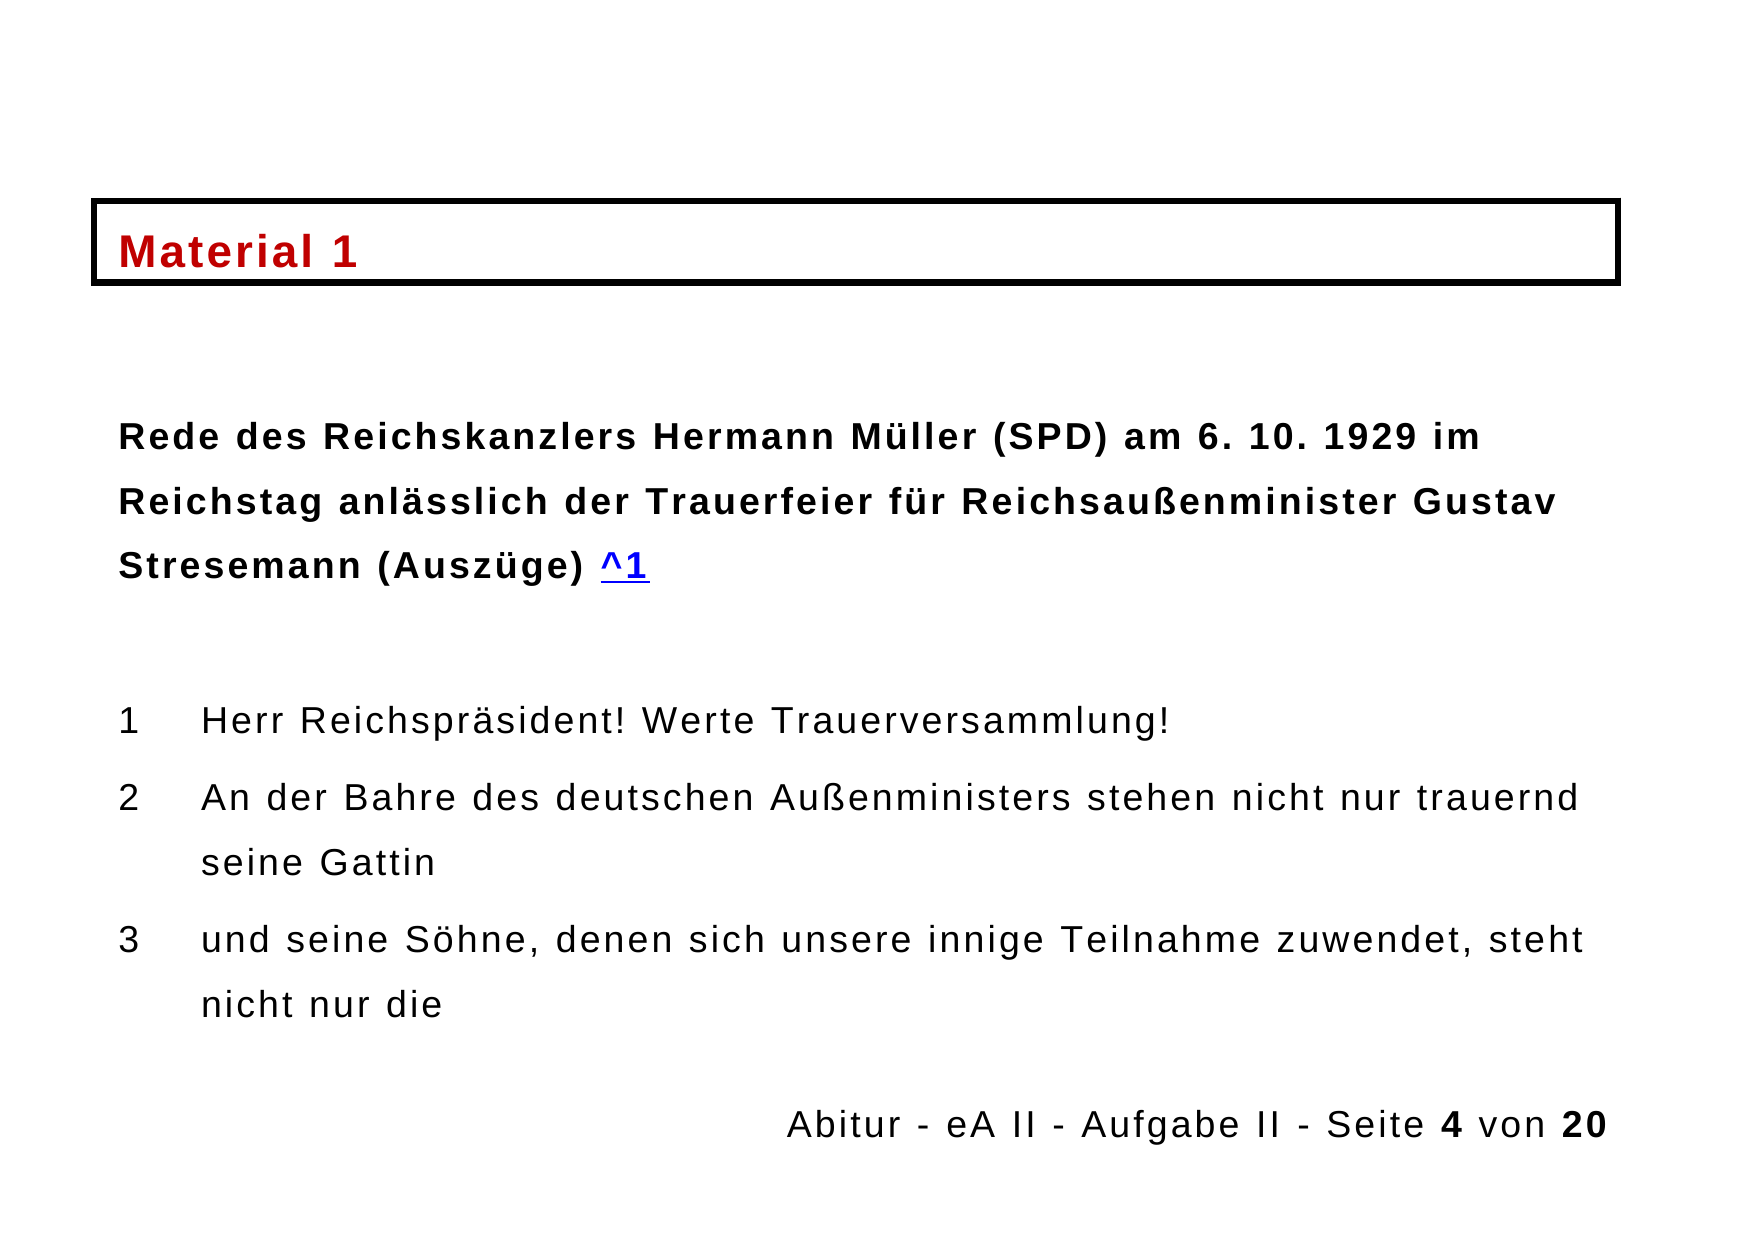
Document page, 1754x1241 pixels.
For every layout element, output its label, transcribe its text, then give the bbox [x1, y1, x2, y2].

subtitle Material 1 [97, 204, 1615, 279]
list 2 An der Bahre des deutschen Außenministers stehen nicht nur trauernd seine Gattin [118, 775, 1606, 883]
list 1 Herr Reichspräsident! Werte Trauerversammlung! [118, 698, 1606, 741]
text Rede des Reichskanzlers Hermann Müller (SPD) am 6. 10. 1929 im Reichstag anlässlich der Trauerfeier für Reichsaußenminister Gustav Stresemann (Auszüge) ^1 [118, 414, 1606, 587]
list 3 und seine Söhne, denen sich unsere innige Teilnahme zuwendet, steht nicht nur die [118, 917, 1606, 1025]
